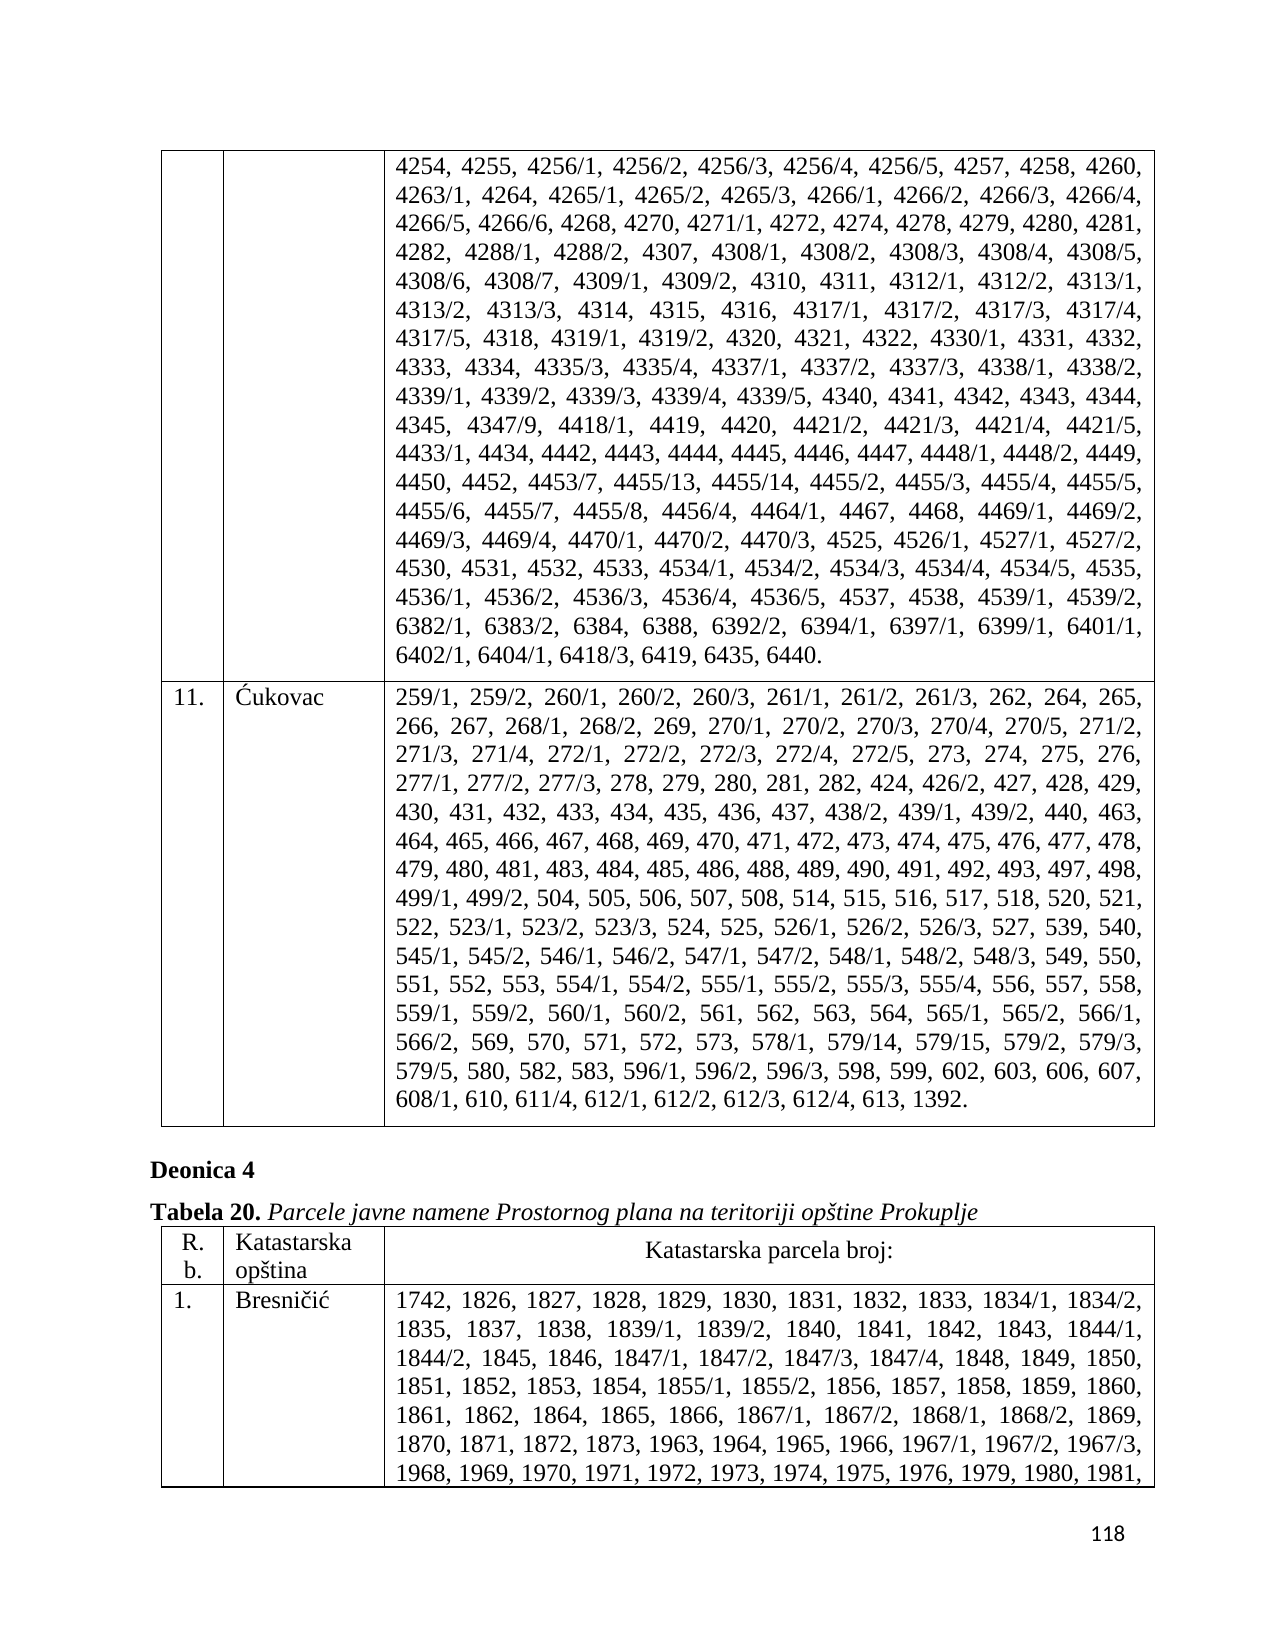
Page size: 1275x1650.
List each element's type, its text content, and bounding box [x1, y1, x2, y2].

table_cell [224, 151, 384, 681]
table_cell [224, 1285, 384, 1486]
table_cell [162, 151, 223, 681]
text Tabela 20. Parcele javne namene Prostornog plana na teritoriji opštine Prokuplje [150, 1197, 1125, 1226]
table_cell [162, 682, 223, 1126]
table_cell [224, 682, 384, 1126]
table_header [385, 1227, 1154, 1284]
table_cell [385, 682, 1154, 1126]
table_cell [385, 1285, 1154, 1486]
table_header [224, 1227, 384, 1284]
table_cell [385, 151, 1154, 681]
text Deonica 4 [150, 1156, 1125, 1184]
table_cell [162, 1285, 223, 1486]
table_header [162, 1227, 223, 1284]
